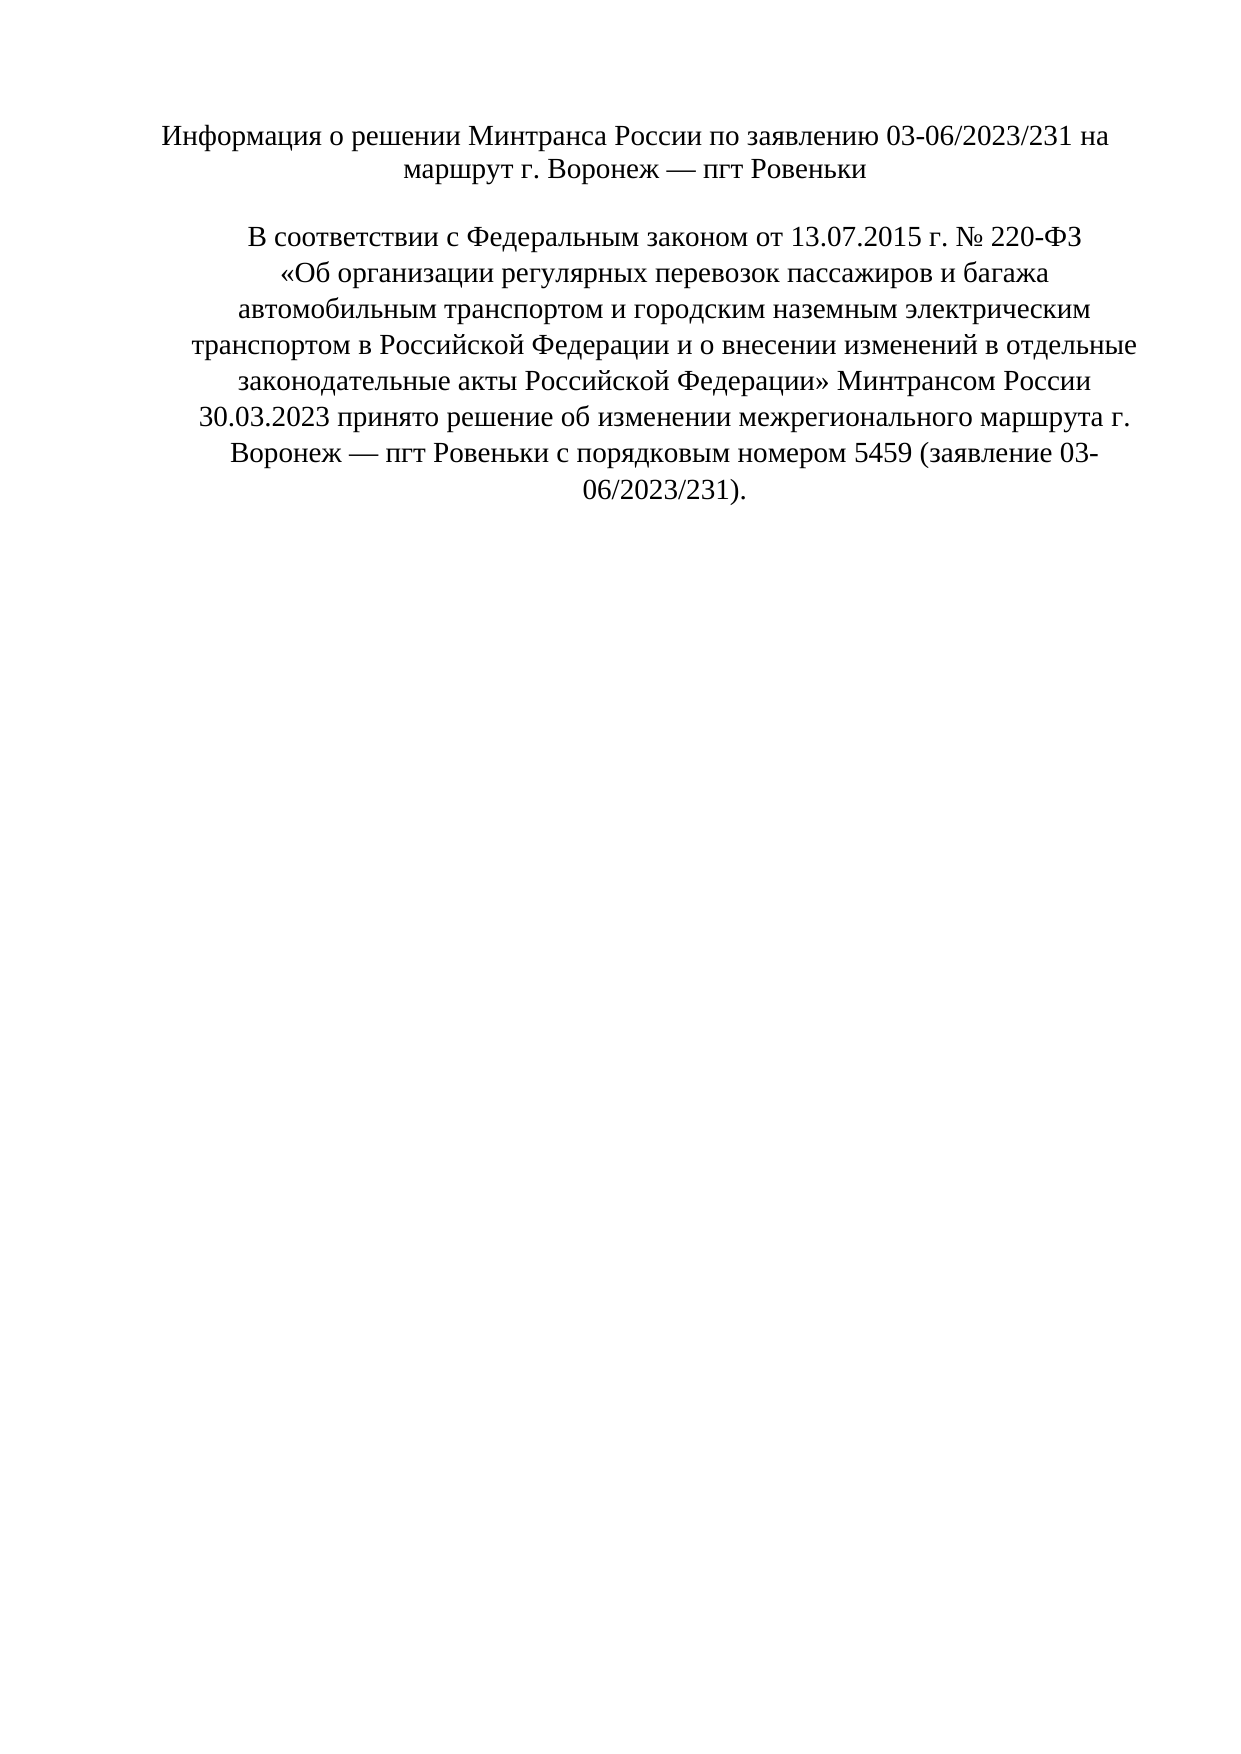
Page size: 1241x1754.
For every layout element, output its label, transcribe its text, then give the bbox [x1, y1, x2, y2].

text В соответствии с Федеральным законом от 13.07.2015 г. № 220-ФЗ «Об организации регулярных перевозок пассажиров и багажа автомобильным транспортом и городским наземным электрическим транспортом в Российской Федерации и о внесении изменений в отдельные законодательные акты Российской Федерации» Минтрансом России 30.03.2023 принято решение об изменении межрегионального маршрута г. Воронеж — пгт Ровеньки с порядковым номером 5459 (заявление 03-06/2023/231). [177, 219, 1152, 505]
text Информация о решении Минтранса России по заявлению 03-06/2023/231 на маршрут г. Воронеж — пгт Ровеньки [118, 118, 1152, 185]
